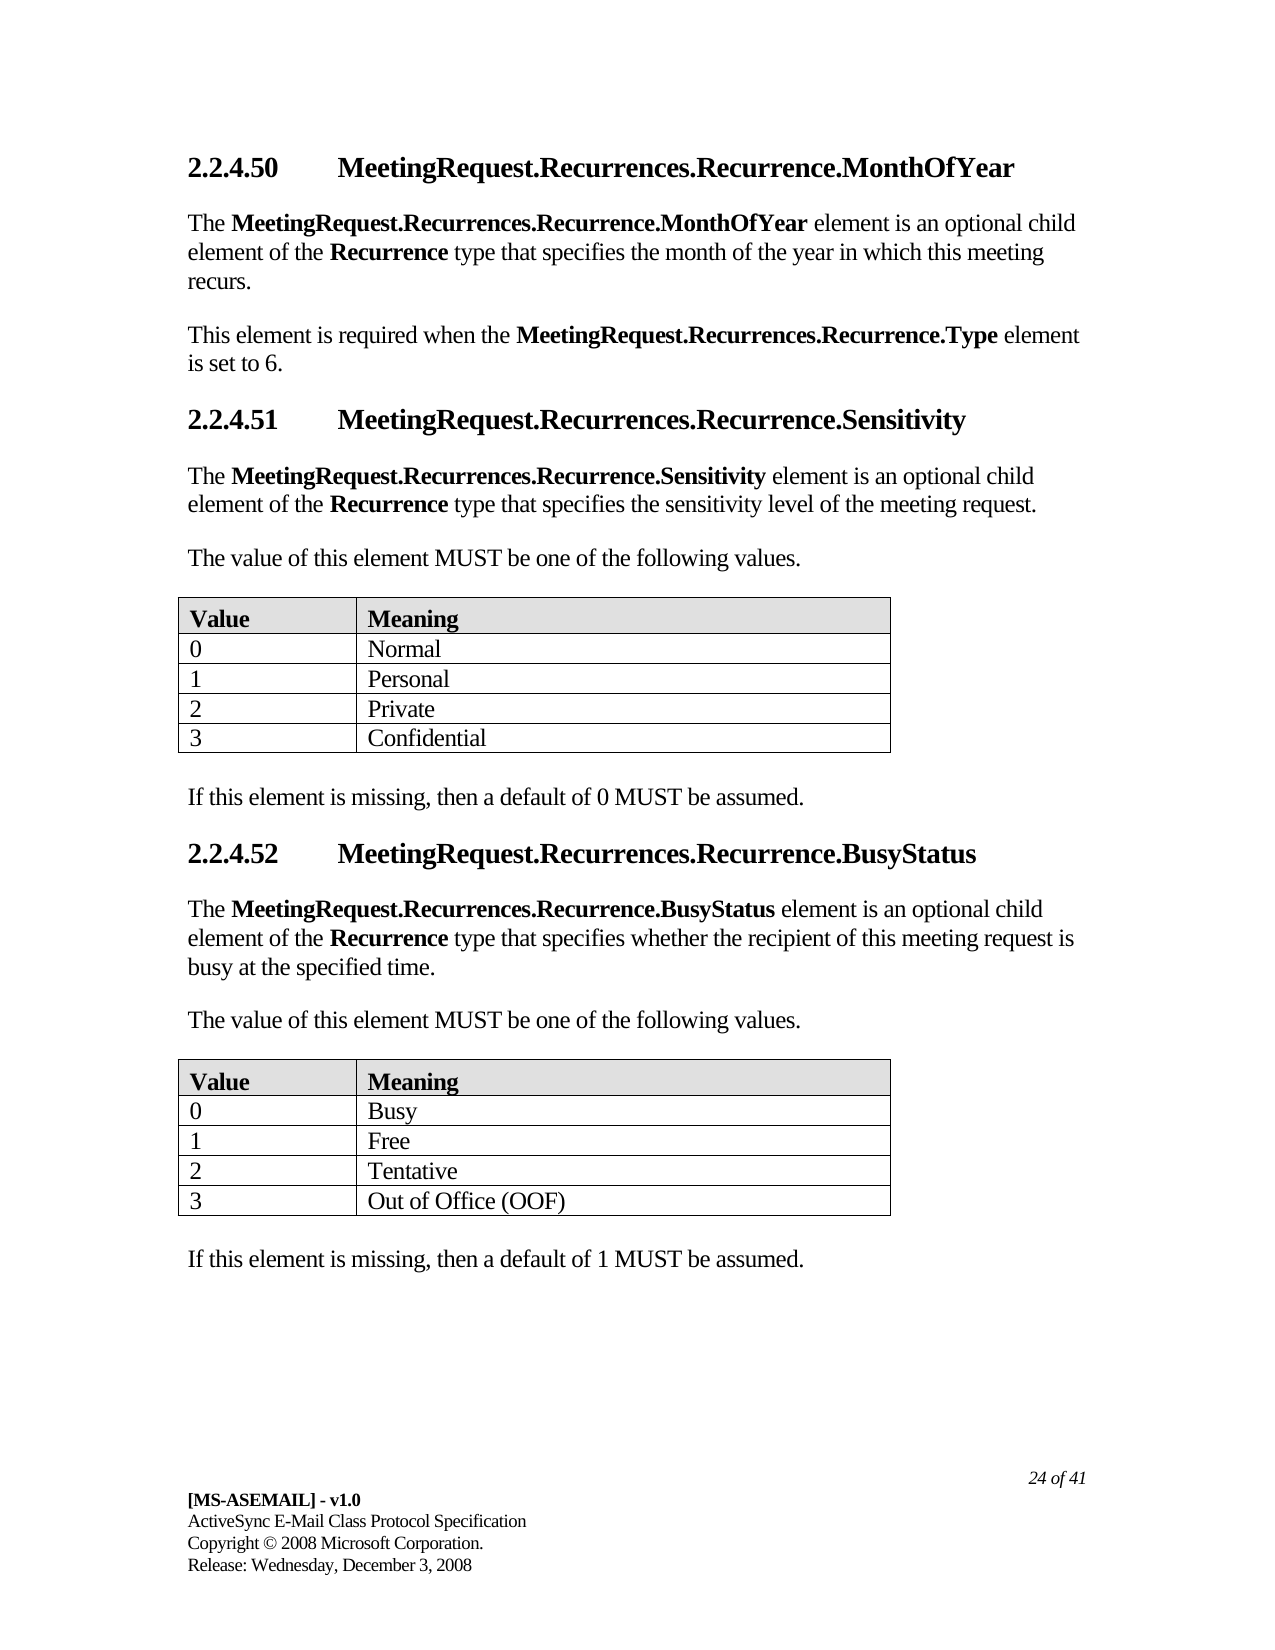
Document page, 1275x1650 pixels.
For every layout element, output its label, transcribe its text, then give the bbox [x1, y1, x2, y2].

table_cell Confidential [357, 724, 890, 752]
table_cell 0 [179, 634, 356, 663]
subtitle MeetingRequest.Recurrences.Recurrence.Sensitivity [187, 402, 1087, 436]
table_header Value [179, 598, 356, 633]
text The MeetingRequest.Recurrences.Recurrence.MonthOfYear element is an optional child element of the Recurrence type that specifies the month of the year in which this meeting recurs. [187, 208, 1087, 295]
table_cell 1 [179, 1126, 356, 1155]
table_cell 3 [179, 1186, 356, 1214]
table_header Meaning [357, 598, 890, 633]
subtitle MeetingRequest.Recurrences.Recurrence.BusyStatus [187, 836, 1087, 869]
table_cell 1 [179, 664, 356, 693]
table_cell Out of Office (OOF) [357, 1186, 890, 1214]
table_cell Free [357, 1126, 890, 1155]
table_header Value [179, 1060, 356, 1095]
text The value of this element MUST be one of the following values. [187, 1006, 1087, 1034]
text If this element is missing, then a default of 1 MUST be assumed. [187, 1244, 1087, 1273]
text If this element is missing, then a default of 0 MUST be assumed. [187, 782, 1087, 811]
table_cell 2 [179, 1156, 356, 1185]
text The MeetingRequest.Recurrences.Recurrence.BusyStatus element is an optional child element of the Recurrence type that specifies whether the recipient of this meeting request is busy at the specified time. [187, 894, 1087, 981]
table_header Meaning [357, 1060, 890, 1095]
text The value of this element MUST be one of the following values. [187, 543, 1087, 572]
table_cell Private [357, 694, 890, 722]
table_cell 2 [179, 694, 356, 722]
text This element is required when the MeetingRequest.Recurrences.Recurrence.Type element is set to 6. [187, 320, 1087, 377]
table_cell Personal [357, 664, 890, 693]
table_cell 0 [179, 1096, 356, 1125]
text The MeetingRequest.Recurrences.Recurrence.Sensitivity element is an optional child element of the Recurrence type that specifies the sensitivity level of the meeting request. [187, 461, 1087, 518]
table_cell Normal [357, 634, 890, 663]
table_cell Busy [357, 1096, 890, 1125]
subtitle MeetingRequest.Recurrences.Recurrence.MonthOfYear [187, 150, 1087, 183]
table_cell Tentative [357, 1156, 890, 1185]
table_cell 3 [179, 724, 356, 752]
